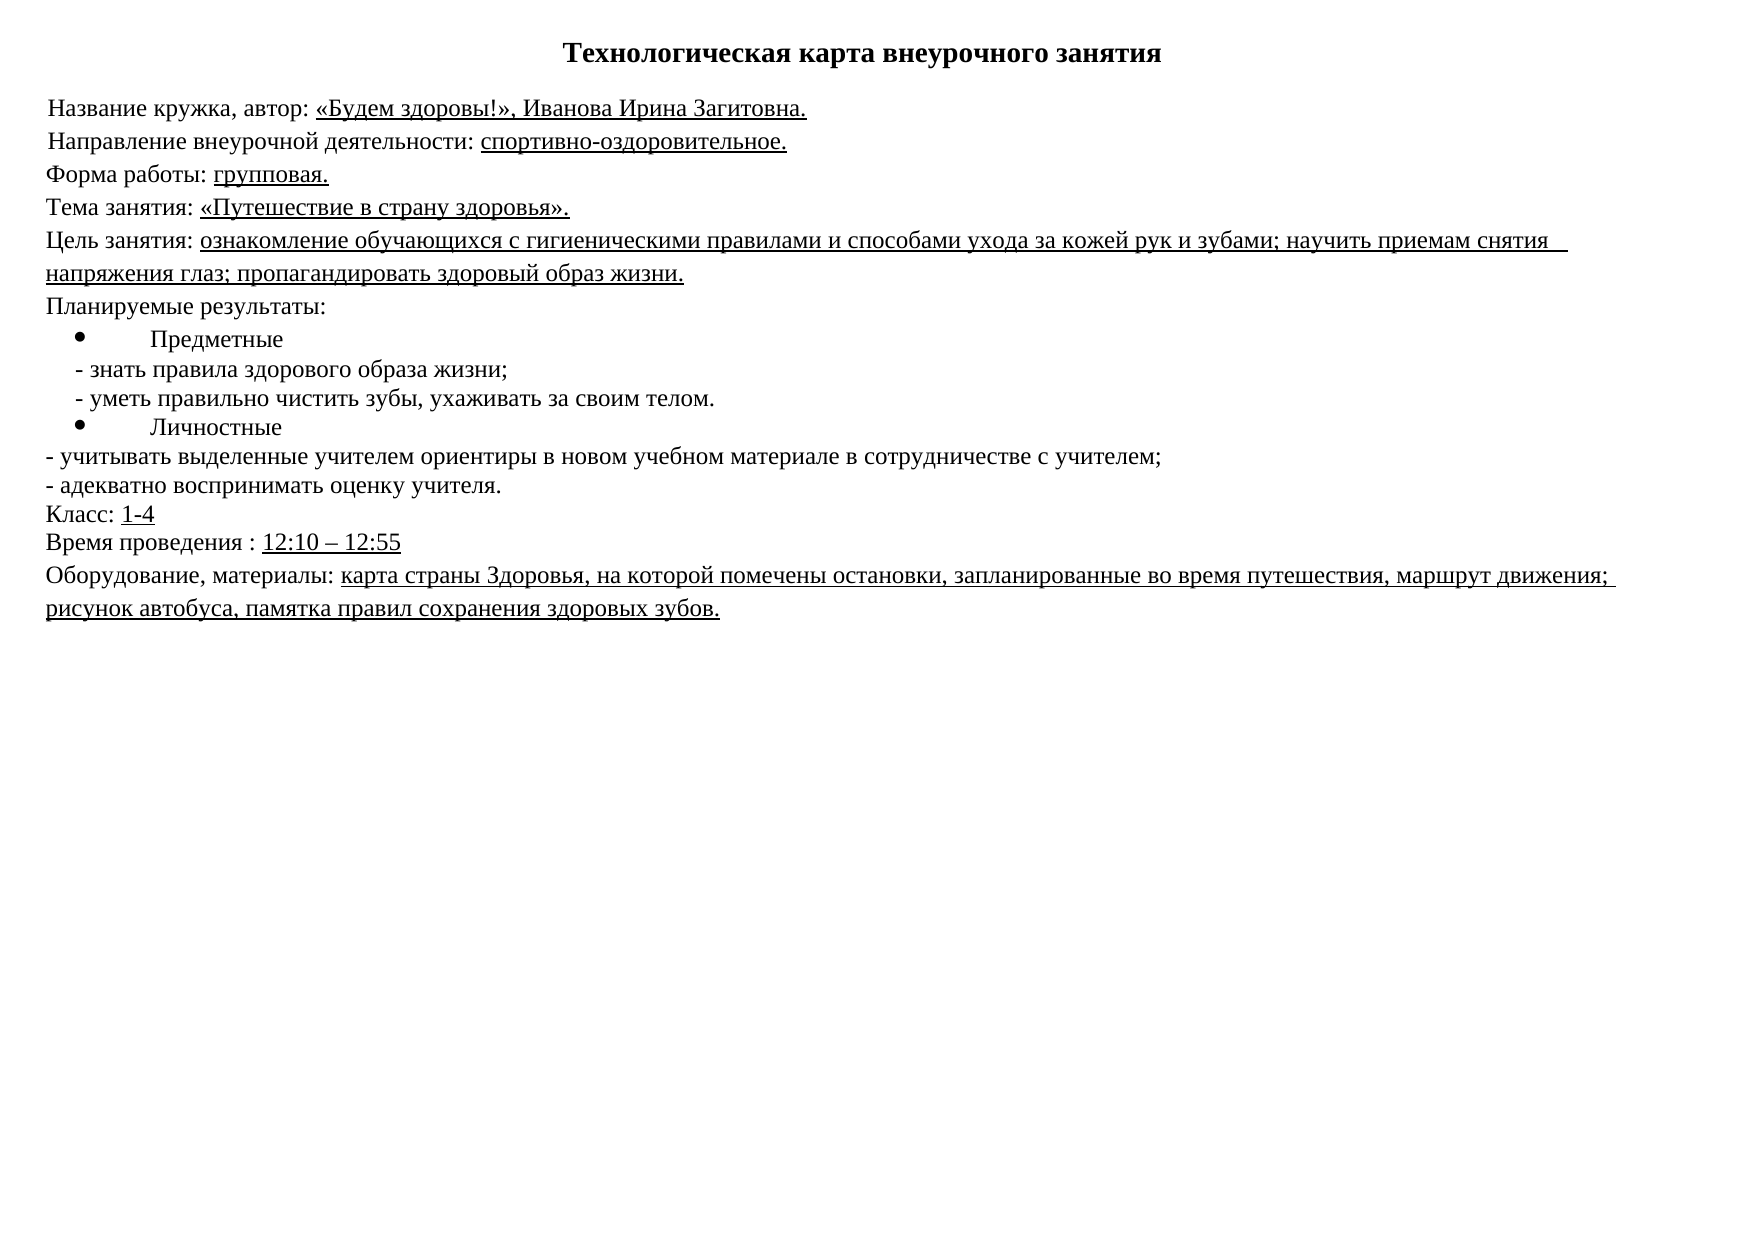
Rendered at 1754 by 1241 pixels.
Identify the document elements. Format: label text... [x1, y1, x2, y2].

list Предметные [75, 324, 1679, 354]
text Время проведения : 12:10 – 12:55 [45, 527, 1679, 556]
text Название кружка, автор: «Будем здоровы!», Иванова Ирина Загитовна. Направление внеурочной деятельности: спортивно-оздоровительное. [16, 93, 1679, 155]
text - знать правила здорового образа жизни; [75, 354, 1679, 383]
list Личностные [75, 412, 1679, 441]
text Оборудование, материалы: карта страны Здоровья, на которой помечены остановки, запланированные во время путешествия, маршрут движения; рисунок автобуса, памятка правил сохранения здоровых зубов. [45, 561, 1679, 622]
text - учитывать выделенные учителем ориентиры в новом учебном материале в сотрудничестве с учителем; - адекватно воспринимать оценку учителя. Класс: 1-4 [45, 441, 1679, 527]
text Форма работы: групповая. [16, 159, 1679, 188]
text Планируемые результаты: [16, 291, 1679, 320]
text Цель занятия: ознакомление обучающихся с гигиеническими правилами и способами ухода за кожей рук и зубами; научить приемам снятия напряжения глаз; пропагандировать здоровый образ жизни. [45, 225, 1679, 287]
text Тема занятия: «Путешествие в страну здоровья». [16, 192, 1679, 221]
text Технологическая карта внеурочного занятия [16, 35, 1679, 68]
text - уметь правильно чистить зубы, ухаживать за своим телом. [75, 383, 1679, 412]
